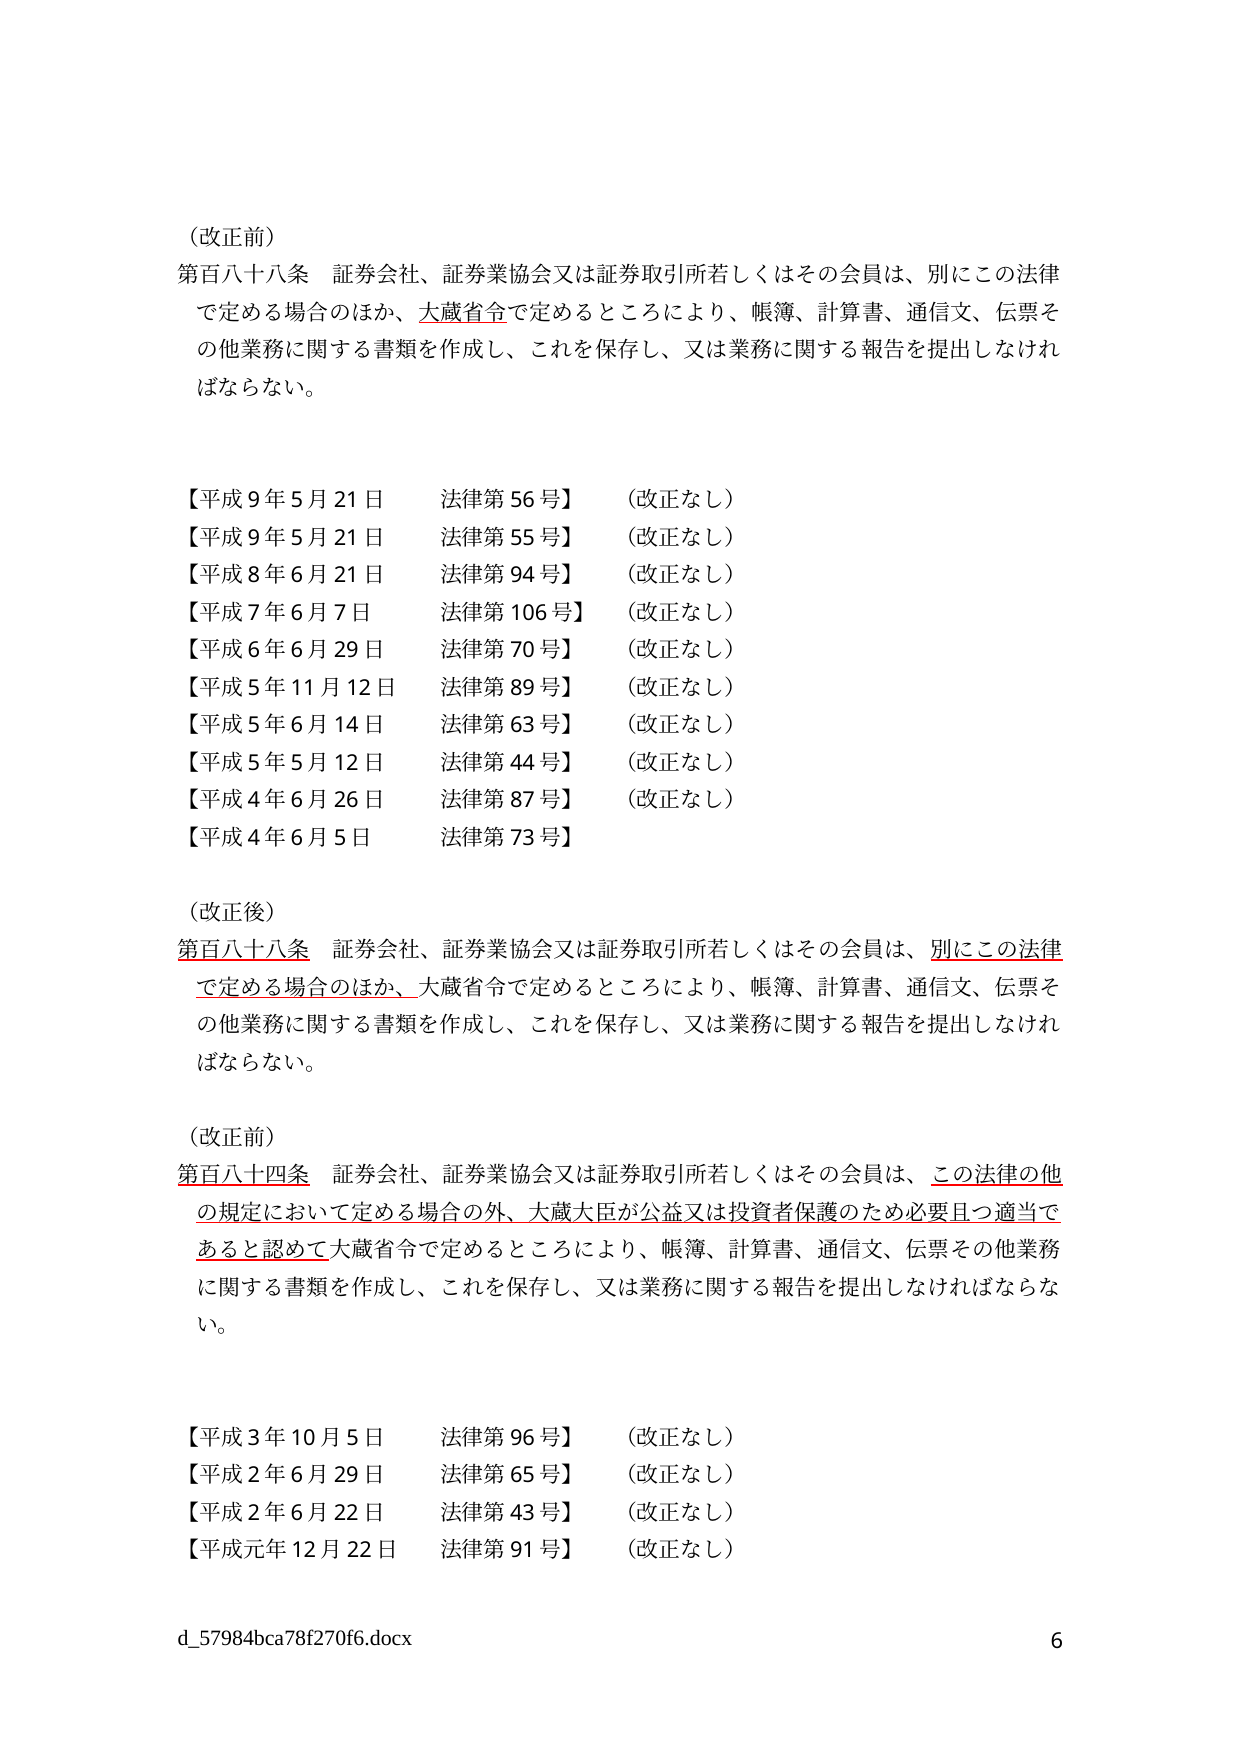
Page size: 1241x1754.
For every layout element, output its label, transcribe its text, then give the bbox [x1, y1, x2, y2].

text 第百八十四条 証券会社、証券業協会又は証券取引所若しくはその会員は、この法律の他の規定において定める場合の外、大蔵大臣が公益又は投資者保護のため必要且つ適当であると認めて大蔵省令で定めるところにより、帳簿、計算書、通信文、伝票その他業務に関する書類を作成し、これを保存し、又は業務に関する報告を提出しなければならない。 [177, 1154, 1063, 1342]
text 【平成5年5月12日 法律第44号】 （改正なし） [177, 742, 1063, 779]
text 【平成2年6月22日 法律第43号】 （改正なし） [177, 1492, 1063, 1529]
text （改正前） [177, 1117, 1063, 1154]
text 【平成2年6月29日 法律第65号】 （改正なし） [177, 1454, 1063, 1492]
text 第百八十八条 証券会社、証券業協会又は証券取引所若しくはその会員は、別にこの法律で定める場合のほか、大蔵省令で定めるところにより、帳簿、計算書、通信文、伝票その他業務に関する書類を作成し、これを保存し、又は業務に関する報告を提出しなければならない。 [177, 929, 1063, 1079]
text （改正前） [177, 217, 1063, 254]
text 【平成6年6月29日 法律第70号】 （改正なし） [177, 629, 1063, 667]
text 【平成9年5月21日 法律第55号】 （改正なし） [177, 517, 1063, 554]
text 【平成5年6月14日 法律第63号】 （改正なし） [177, 704, 1063, 742]
text 【平成元年12月22日 法律第91号】 （改正なし） [177, 1529, 1063, 1567]
text 【平成8年6月21日 法律第94号】 （改正なし） [177, 554, 1063, 592]
text 第百八十八条 証券会社、証券業協会又は証券取引所若しくはその会員は、別にこの法律で定める場合のほか、大蔵省令で定めるところにより、帳簿、計算書、通信文、伝票その他業務に関する書類を作成し、これを保存し、又は業務に関する報告を提出しなければならない。 [177, 254, 1063, 404]
text 【平成4年6月5日 法律第73号】 [177, 817, 1063, 854]
text 【平成7年6月7日 法律第106号】 （改正なし） [177, 592, 1063, 629]
text 【平成9年5月21日 法律第56号】 （改正なし） [177, 479, 1063, 517]
text 【平成4年6月26日 法律第87号】 （改正なし） [177, 779, 1063, 817]
text （改正後） [177, 892, 1063, 929]
text 【平成3年10月5日 法律第96号】 （改正なし） [177, 1417, 1063, 1454]
text 【平成5年11月12日 法律第89号】 （改正なし） [177, 667, 1063, 704]
